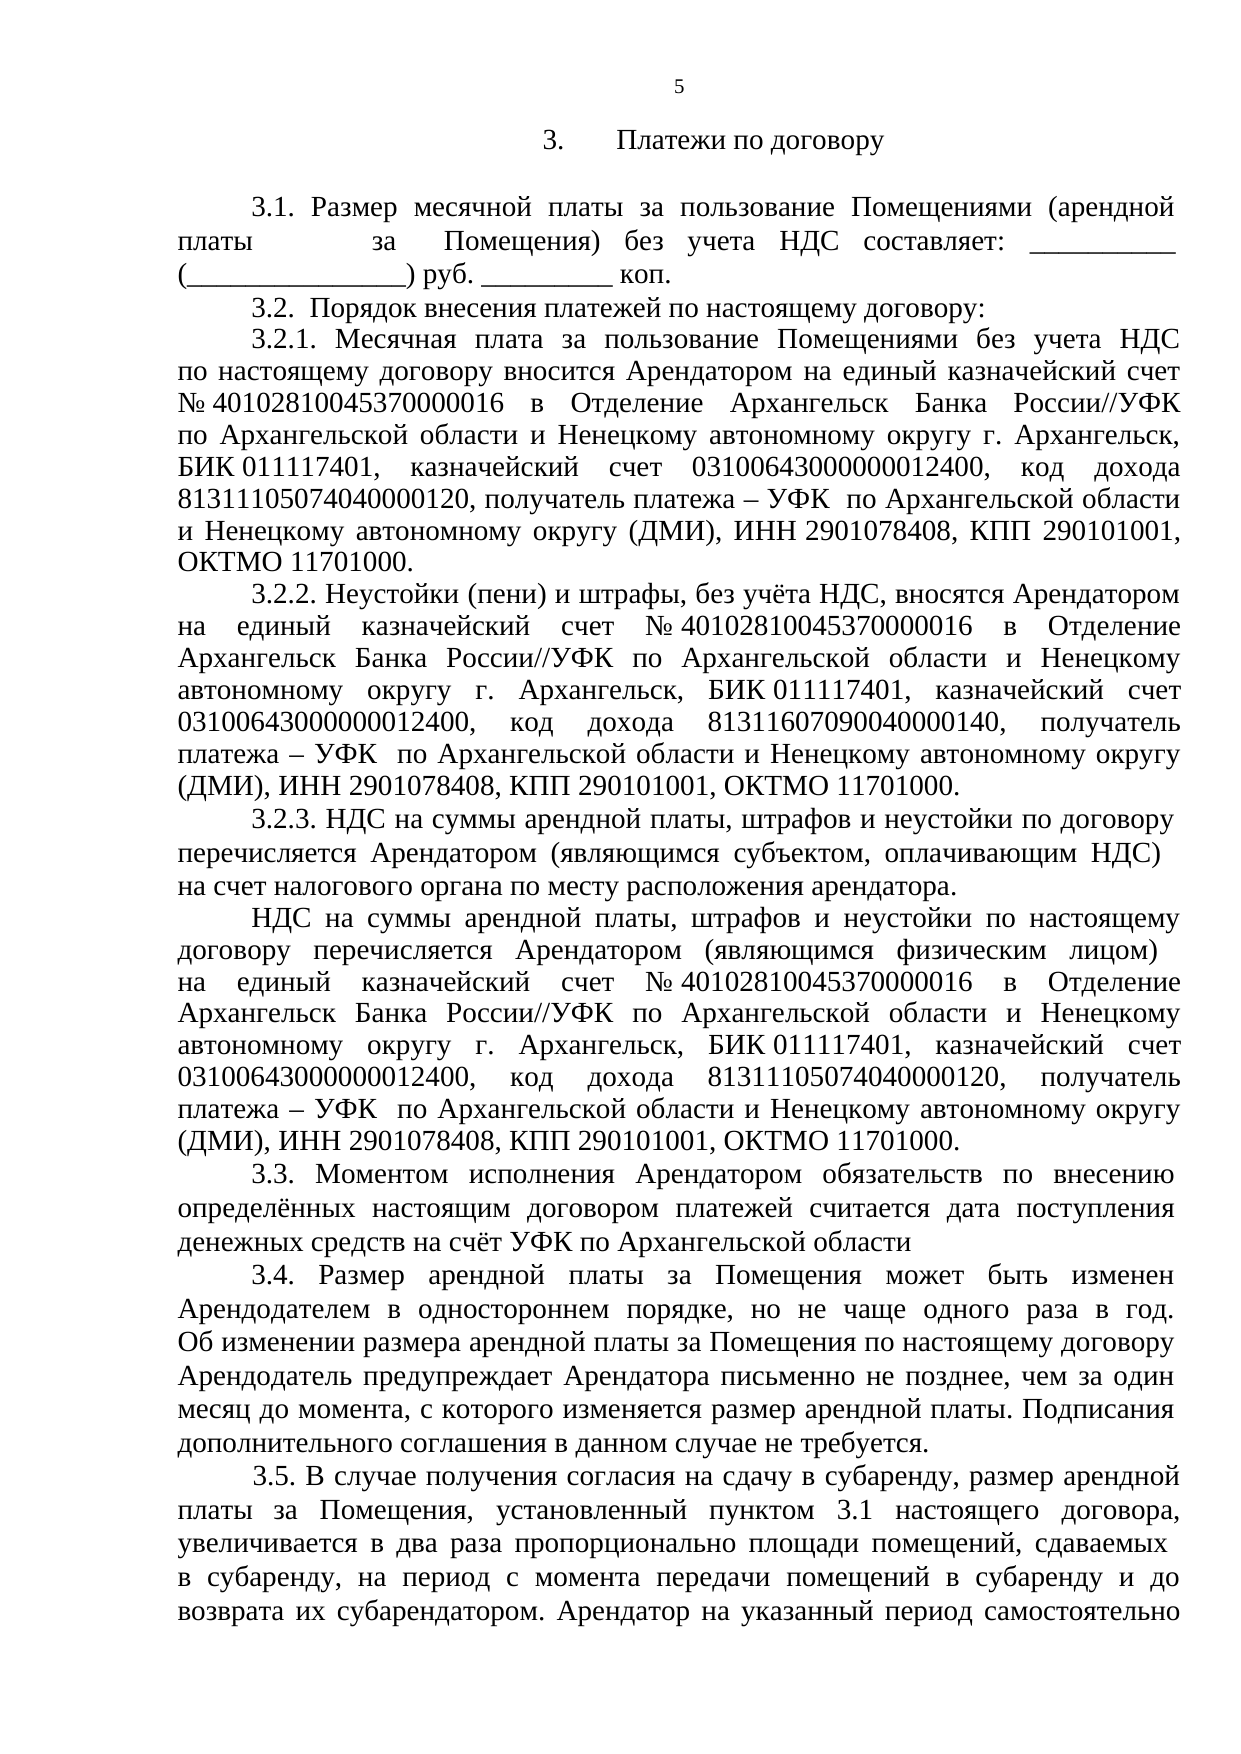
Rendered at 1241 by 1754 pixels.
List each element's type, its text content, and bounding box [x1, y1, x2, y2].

text 3.2. Порядок внесения платежей по настоящему договору: [177, 290, 1175, 323]
text НДС на суммы арендной платы, штрафов и неустойки по настоящему договору перечисляется Арендатором (являющимся физическим лицом) на единый казначейский счет № 40102810045370000016 в Отделение Архангельск Банка России//УФК по Архангельской области и Ненецкому автономному округу г. Архангельск, БИК 011117401, казначейский счет 03100643000000012400, код дохода 81311105074040000120, получатель платежа – УФК по Архангельской области и Ненецкому автономному округу (ДМИ), ИНН 2901078408, КПП 290101001, ОКТМО 11701000. [177, 902, 1181, 1157]
text 3.2.2. Неустойки (пени) и штрафы, без учёта НДС, вносятся Арендатором на единый казначейский счет № 40102810045370000016 в Отделение Архангельск Банка России//УФК по Архангельской области и Ненецкому автономному округу г. Архангельск, БИК 011117401, казначейский счет 03100643000000012400, код дохода 81311607090040000140, получатель платежа – УФК по Архангельской области и Ненецкому автономному округу (ДМИ), ИНН 2901078408, КПП 290101001, ОКТМО 11701000. [177, 578, 1181, 801]
text 3.1. Размер месячной платы за пользование Помещениями (арендной платы за Помещения) без учета НДС составляет: __________ (_______________) руб. _________ коп. [177, 189, 1175, 290]
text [177, 1458, 1181, 1626]
text 3.3. Моментом исполнения Арендатором обязательств по внесению определённых настоящим договором платежей считается дата поступления денежных средств на счёт УФК по Архангельской области [177, 1157, 1175, 1257]
text 3.4. Размер арендной платы за Помещения может быть изменен Арендодателем в одностороннем порядке, но не чаще одного раза в год. Об изменении размера арендной платы за Помещения по настоящему договору Арендодатель предупреждает Арендатора письменно не позднее, чем за один месяц до момента, с которого изменяется размер арендной платы. Подписания дополнительного соглашения в данном случае не требуется. [177, 1257, 1175, 1458]
text 3.2.1. Месячная плата за пользование Помещениями без учета НДС по настоящему договору вносится Арендатором на единый казначейский счет № 40102810045370000016 в Отделение Архангельск Банка России//УФК по Архангельской области и Ненецкому автономному округу г. Архангельск, БИК 011117401, казначейский счет 03100643000000012400, код дохода 81311105074040000120, получатель платежа – УФК по Архангельской области и Ненецкому автономному округу (ДМИ), ИНН 2901078408, КПП 290101001, ОКТМО 11701000. [177, 323, 1181, 578]
text 3.2.3. НДС на суммы арендной платы, штрафов и неустойки по договору перечисляется Арендатором (являющимся субъектом, оплачивающим НДС) на счет налогового органа по месту расположения арендатора. [177, 801, 1175, 902]
list Платежи по договору [177, 122, 1175, 156]
